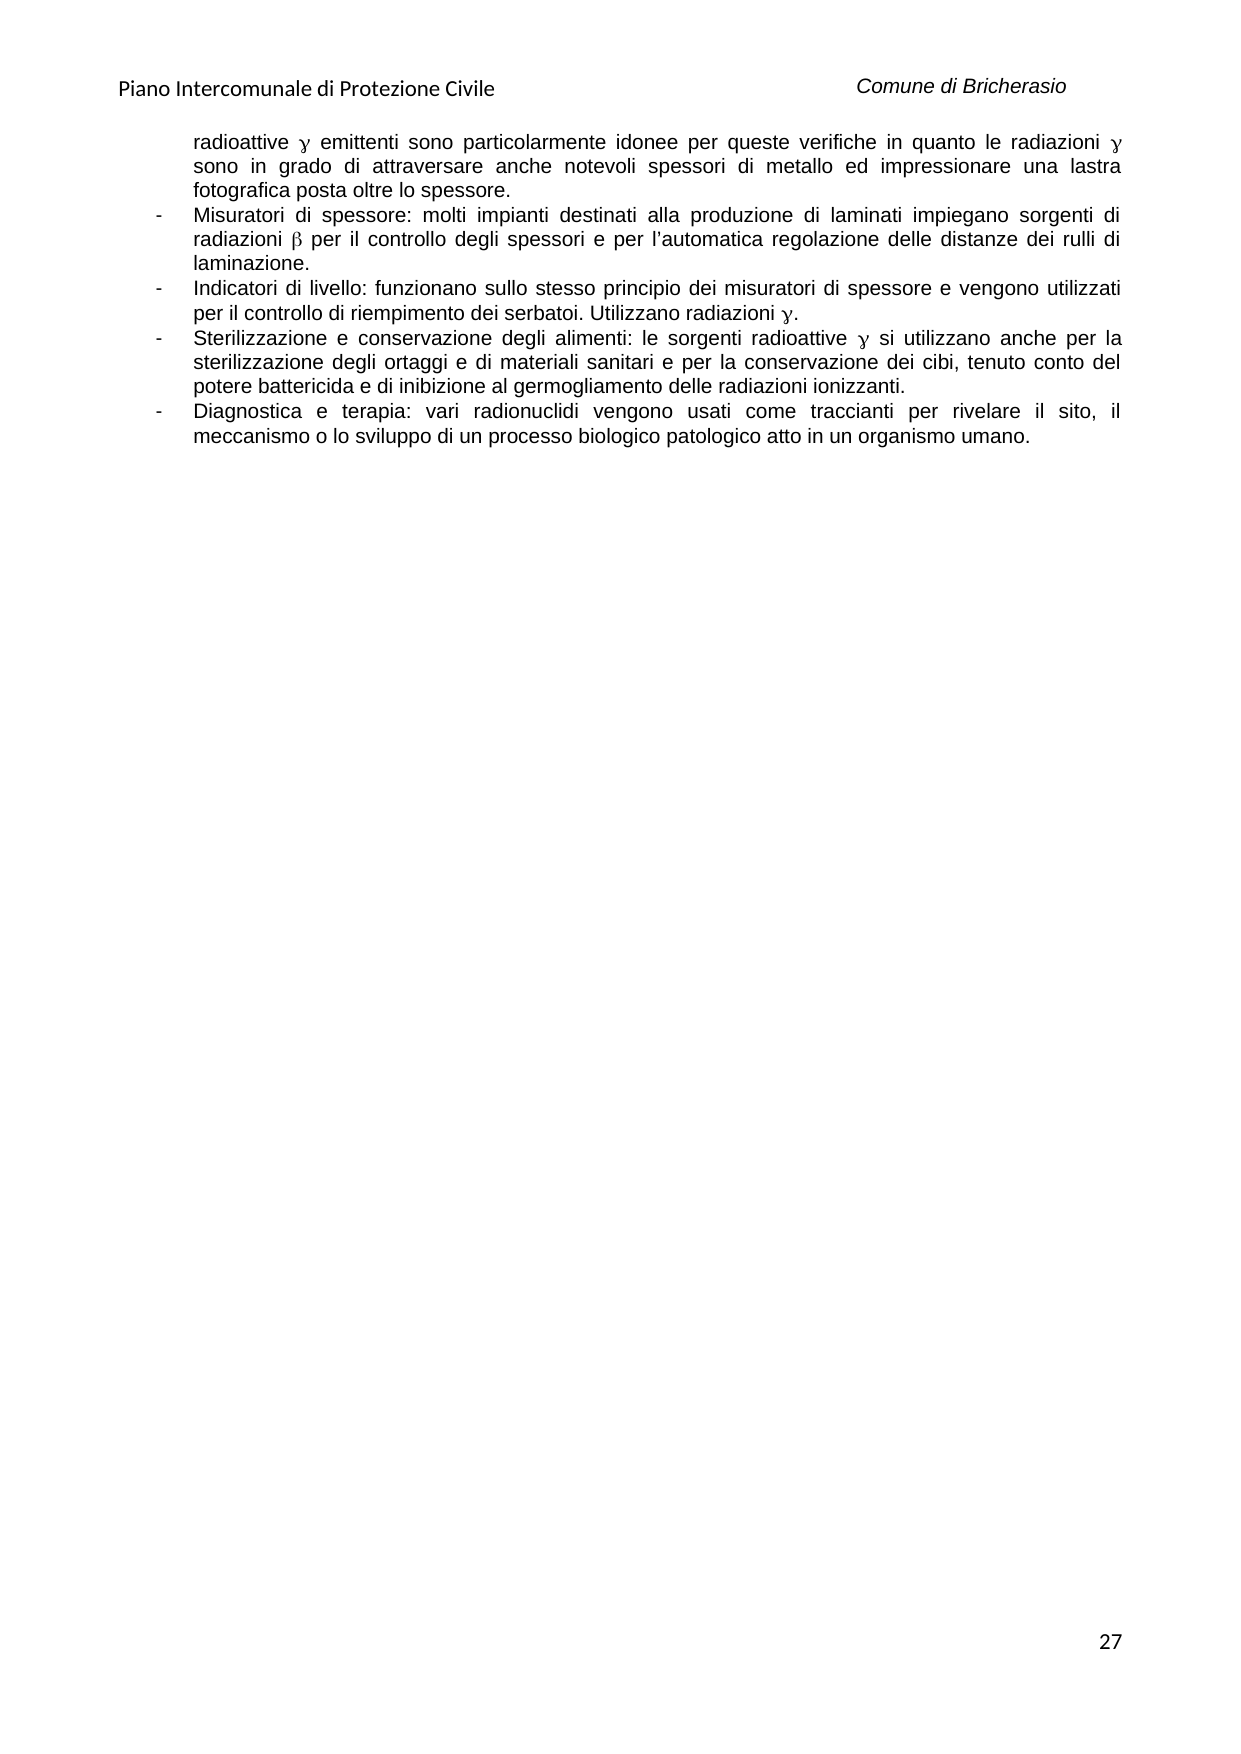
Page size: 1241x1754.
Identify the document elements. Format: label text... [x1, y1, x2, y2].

list Diagnostica e terapia: vari radionuclidi vengono usati come traccianti per rivelare il sito, il meccanismo o lo sviluppo di un processo biologico patologico atto in un organismo umano. [156, 398, 1122, 447]
list Indicatori di livello: funzionano sullo stesso principio dei misuratori di spessore e vengono utilizzati per il controllo di riempimento dei serbatoi. Utilizzano radiazioni . [156, 275, 1122, 325]
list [156, 130, 1122, 202]
list Sterilizzazione e conservazione degli alimenti: le sorgenti radioattive si utilizzano anche per la sterilizzazione degli ortaggi e di materiali sanitari e per la conservazione dei cibi, tenuto conto del potere battericida e di inibizione al germogliamento delle radiazioni ionizzanti. [156, 325, 1122, 398]
list Misuratori di spessore: molti impianti destinati alla produzione di laminati impiegano sorgenti di radiazioni per il controllo degli spessori e per l’automatica regolazione delle distanze dei rulli di laminazione. [156, 202, 1122, 275]
